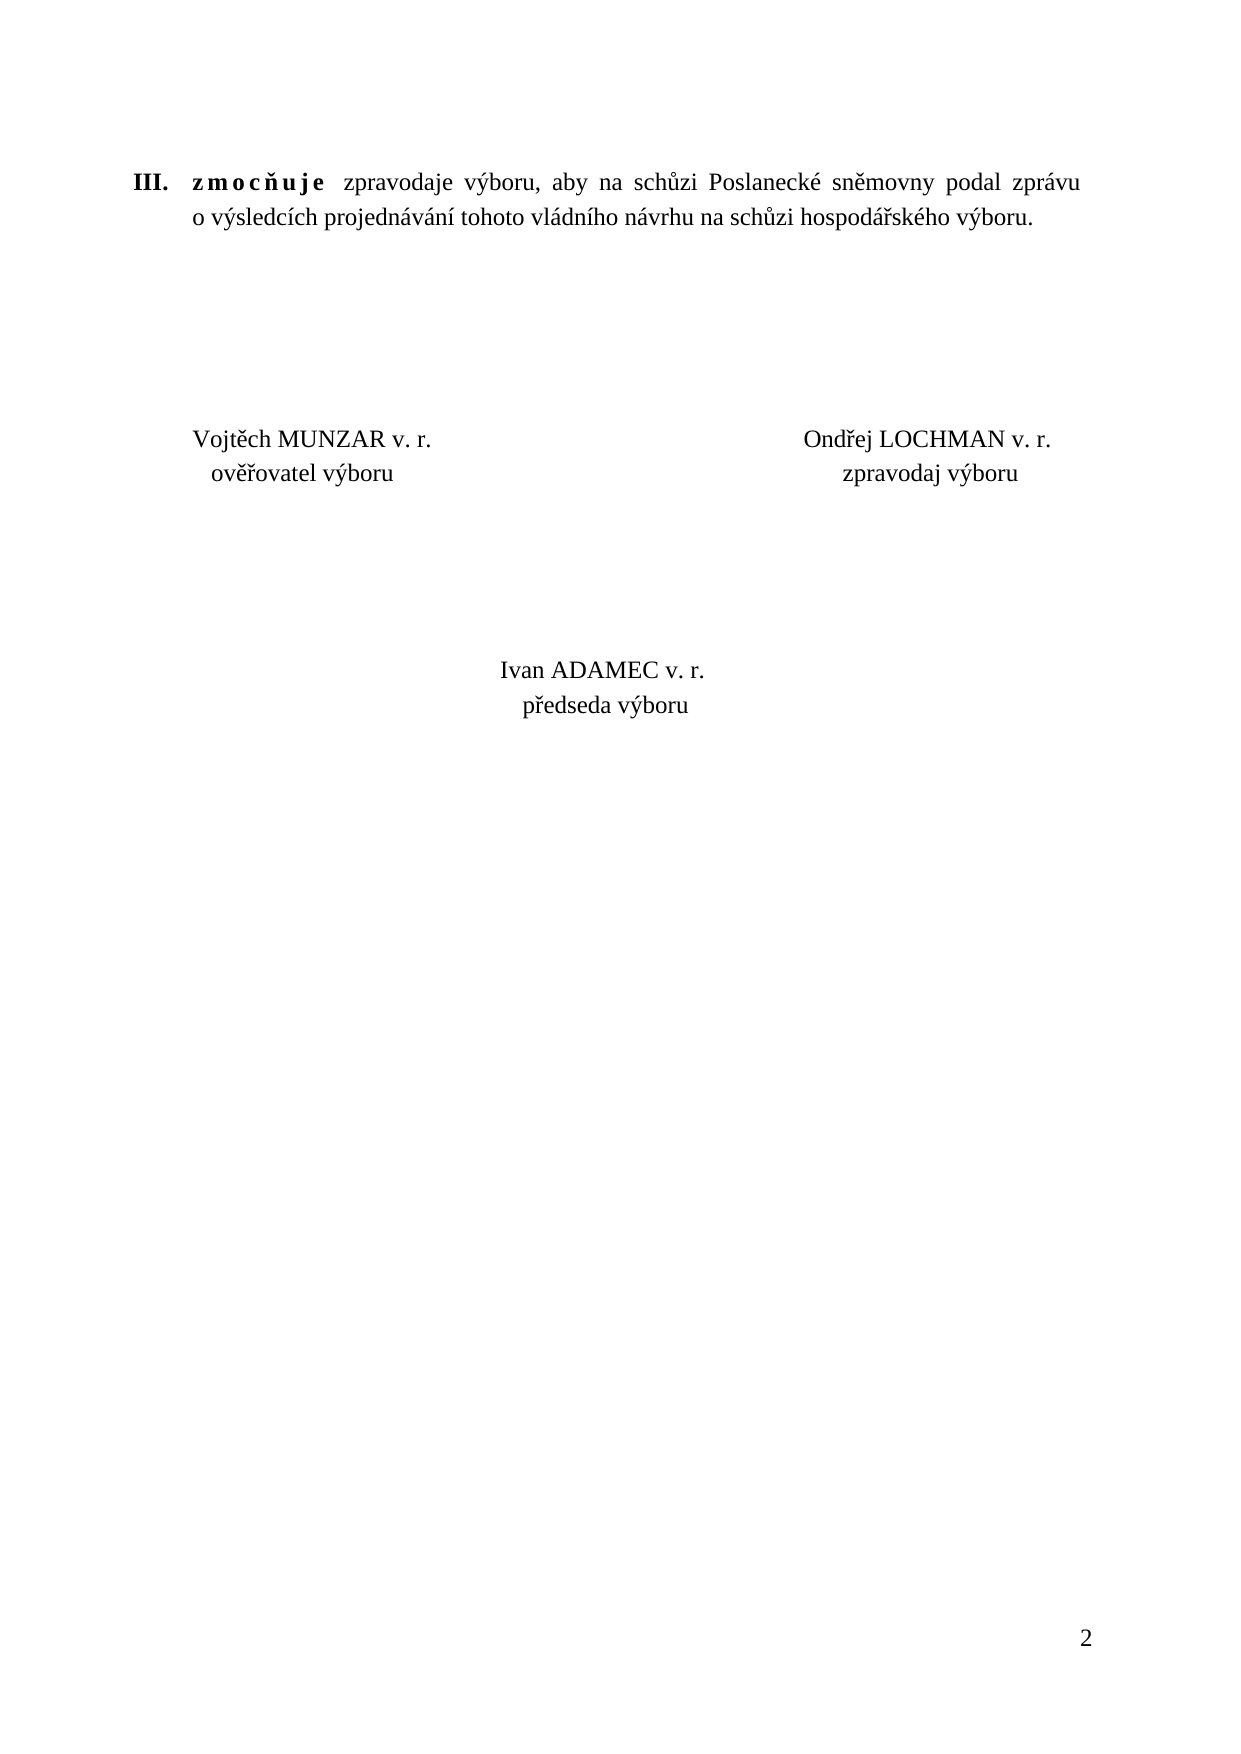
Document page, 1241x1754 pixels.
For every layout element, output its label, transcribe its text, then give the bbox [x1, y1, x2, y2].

text ověřovatel výboru zpravodaj výboru [192, 458, 1093, 487]
text Ivan ADAMEC v. r. [192, 655, 1093, 684]
text předseda výboru [192, 690, 1093, 718]
text Vojtěch MUNZAR v. r. Ondřej LOCHMAN v. r. [192, 424, 1093, 453]
list zmocňuje zpravodaje výboru, aby na schůzi Poslanecké sněmovny podal zprávu o výsledcích projednávání tohoto vládního návrhu na schůzi hospodářského výboru. [133, 167, 1093, 231]
